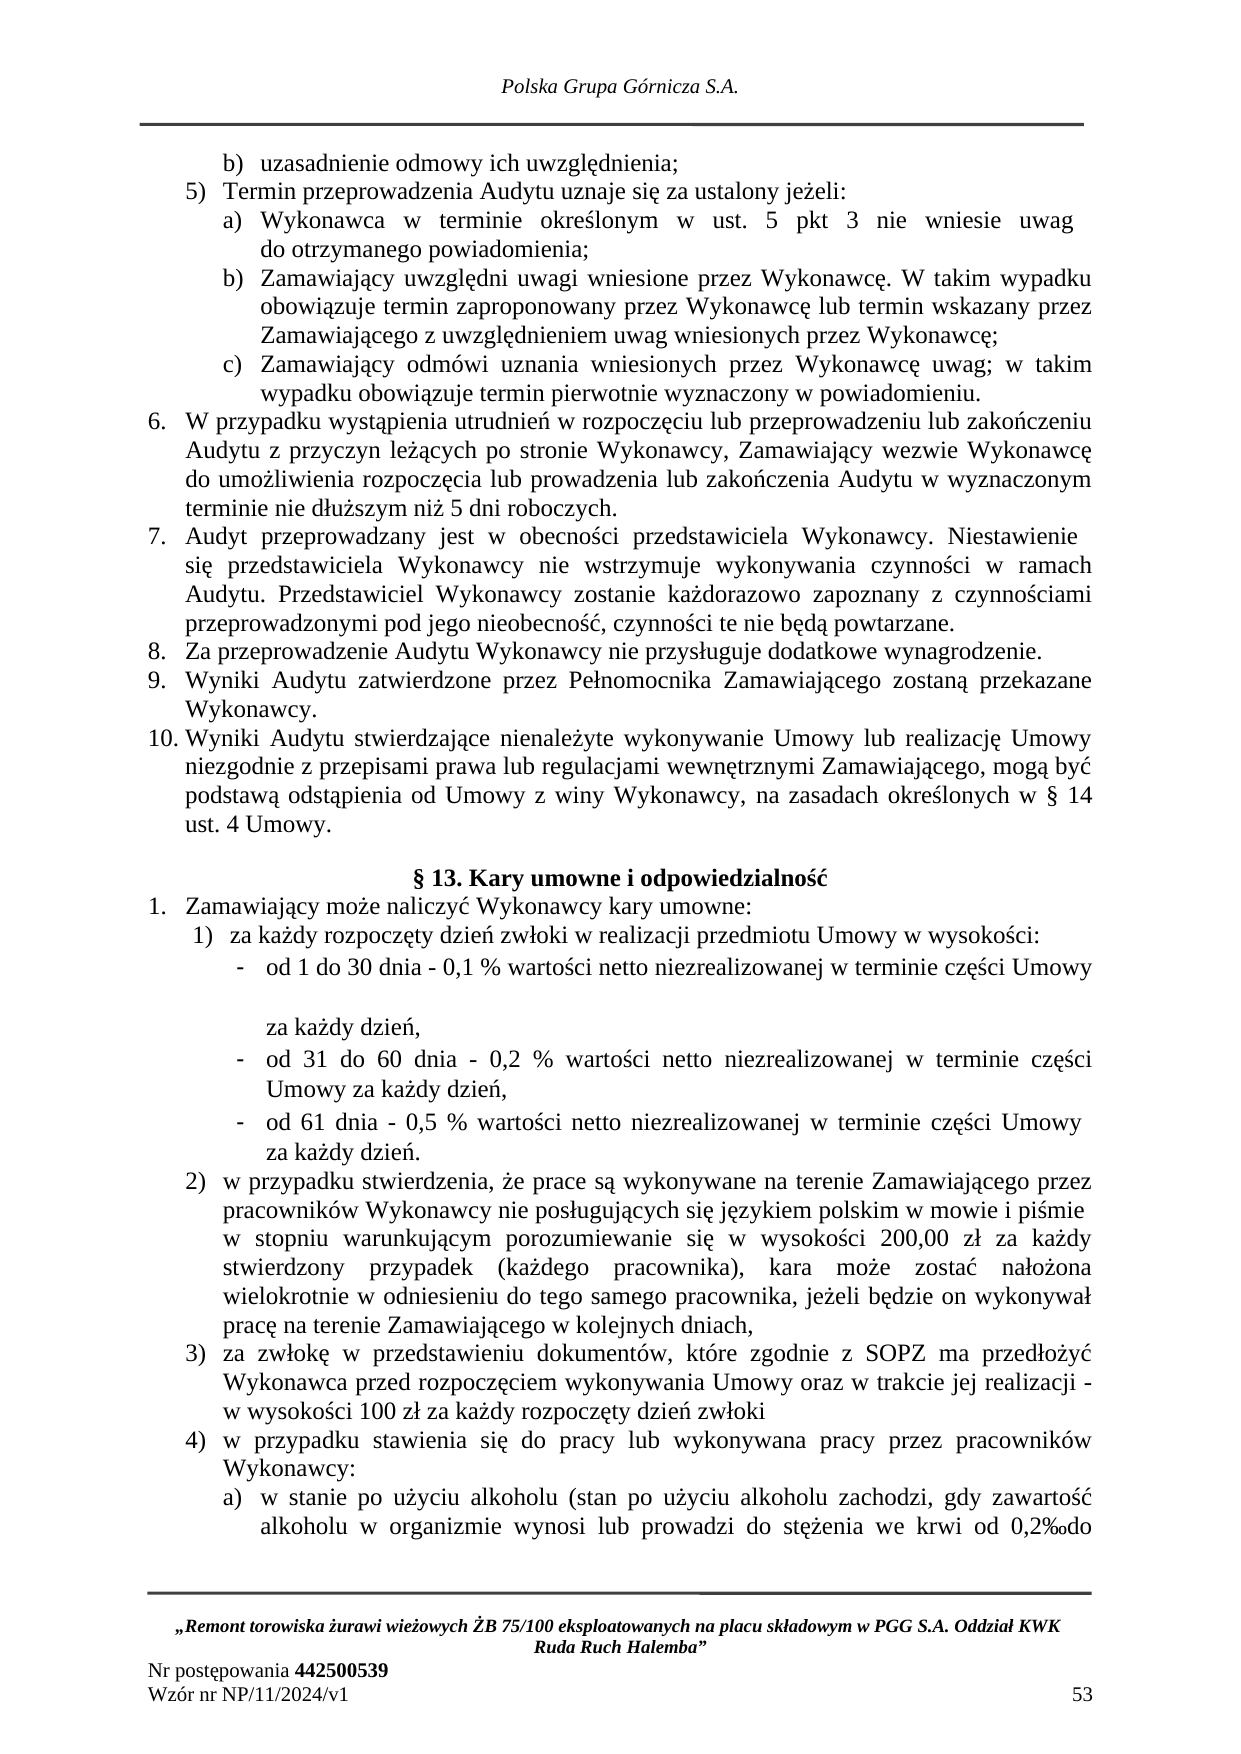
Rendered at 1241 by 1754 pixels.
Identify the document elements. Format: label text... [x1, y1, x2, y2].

list Termin przeprowadzenia Audytu uznaje się za ustalony jeżeli: [185, 176, 1093, 205]
list Audyt przeprowadzany jest w obecności przedstawiciela Wykonawcy. Niestawienie się przedstawiciela Wykonawcy nie wstrzymuje wykonywania czynności w ramach Audytu. Przedstawiciel Wykonawcy zostanie każdorazowo zapoznany z czynnościami przeprowadzonymi pod jego nieobecność, czynności te nie będą powtarzane. [148, 521, 1093, 636]
subtitle § 13. Kary umowne i odpowiedzialność [148, 863, 1093, 891]
list od 31 do 60 dnia - 0,2 % wartości netto niezrealizowanej w terminie części Umowy za każdy dzień, [236, 1040, 1093, 1103]
list W przypadku wystąpienia utrudnień w rozpoczęciu lub przeprowadzeniu lub zakończeniu Audytu z przyczyn leżących po stronie Wykonawcy, Zamawiający wezwie Wykonawcę do umożliwienia rozpoczęcia lub prowadzenia lub zakończenia Audytu w wyznaczonym terminie nie dłuższym niż 5 dni roboczych. [148, 406, 1093, 521]
list za zwłokę w przedstawieniu dokumentów, które zgodnie z SOPZ ma przedłożyć Wykonawca przed rozpoczęciem wykonywania Umowy oraz w trakcie jej realizacji - w wysokości 100 zł za każdy rozpoczęty dzień zwłoki [185, 1338, 1093, 1425]
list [223, 1482, 1093, 1540]
list Wykonawca w terminie określonym w ust. 5 pkt 3 nie wniesie uwag do otrzymanego powiadomienia; [223, 205, 1093, 263]
list Wyniki Audytu zatwierdzone przez Pełnomocnika Zamawiającego zostaną przekazane Wykonawcy. [148, 665, 1093, 723]
list od 1 do 30 dnia - 0,1 % wartości netto niezrealizowanej w terminie części Umowy za każdy dzień, [236, 949, 1093, 1040]
list od 61 dnia - 0,5 % wartości netto niezrealizowanej w terminie części Umowy za każdy dzień. [236, 1103, 1093, 1166]
list Zamawiający odmówi uznania wniesionych przez Wykonawcę uwag; w takim wypadku obowiązuje termin pierwotnie wyznaczony w powiadomieniu. [223, 349, 1093, 406]
list za każdy rozpoczęty dzień zwłoki w realizacji przedmiotu Umowy w wysokości: [192, 920, 1093, 949]
list Zamawiający uwzględni uwagi wniesione przez Wykonawcę. W takim wypadku obowiązuje termin zaproponowany przez Wykonawcę lub termin wskazany przez Zamawiającego z uwzględnieniem uwag wniesionych przez Wykonawcę; [223, 263, 1093, 349]
list Za przeprowadzenie Audytu Wykonawcy nie przysługuje dodatkowe wynagrodzenie. [148, 636, 1093, 665]
list Zamawiający może naliczyć Wykonawcy kary umowne: [148, 891, 1093, 920]
list uzasadnienie odmowy ich uwzględnienia; [223, 148, 1093, 176]
list w przypadku stwierdzenia, że prace są wykonywane na terenie Zamawiającego przez pracowników Wykonawcy nie posługujących się językiem polskim w mowie i piśmie w stopniu warunkującym porozumiewanie się w wysokości 200,00 zł za każdy stwierdzony przypadek (każdego pracownika), kara może zostać nałożona wielokrotnie w odniesieniu do tego samego pracownika, jeżeli będzie on wykonywał pracę na terenie Zamawiającego w kolejnych dniach, [185, 1166, 1093, 1338]
list Wyniki Audytu stwierdzające nienależyte wykonywanie Umowy lub realizację Umowy niezgodnie z przepisami prawa lub regulacjami wewnętrznymi Zamawiającego, mogą być podstawą odstąpienia od Umowy z winy Wykonawcy, na zasadach określonych w § 14 ust. 4 Umowy. [148, 723, 1093, 838]
list w przypadku stawienia się do pracy lub wykonywana pracy przez pracowników Wykonawcy: [185, 1425, 1093, 1482]
